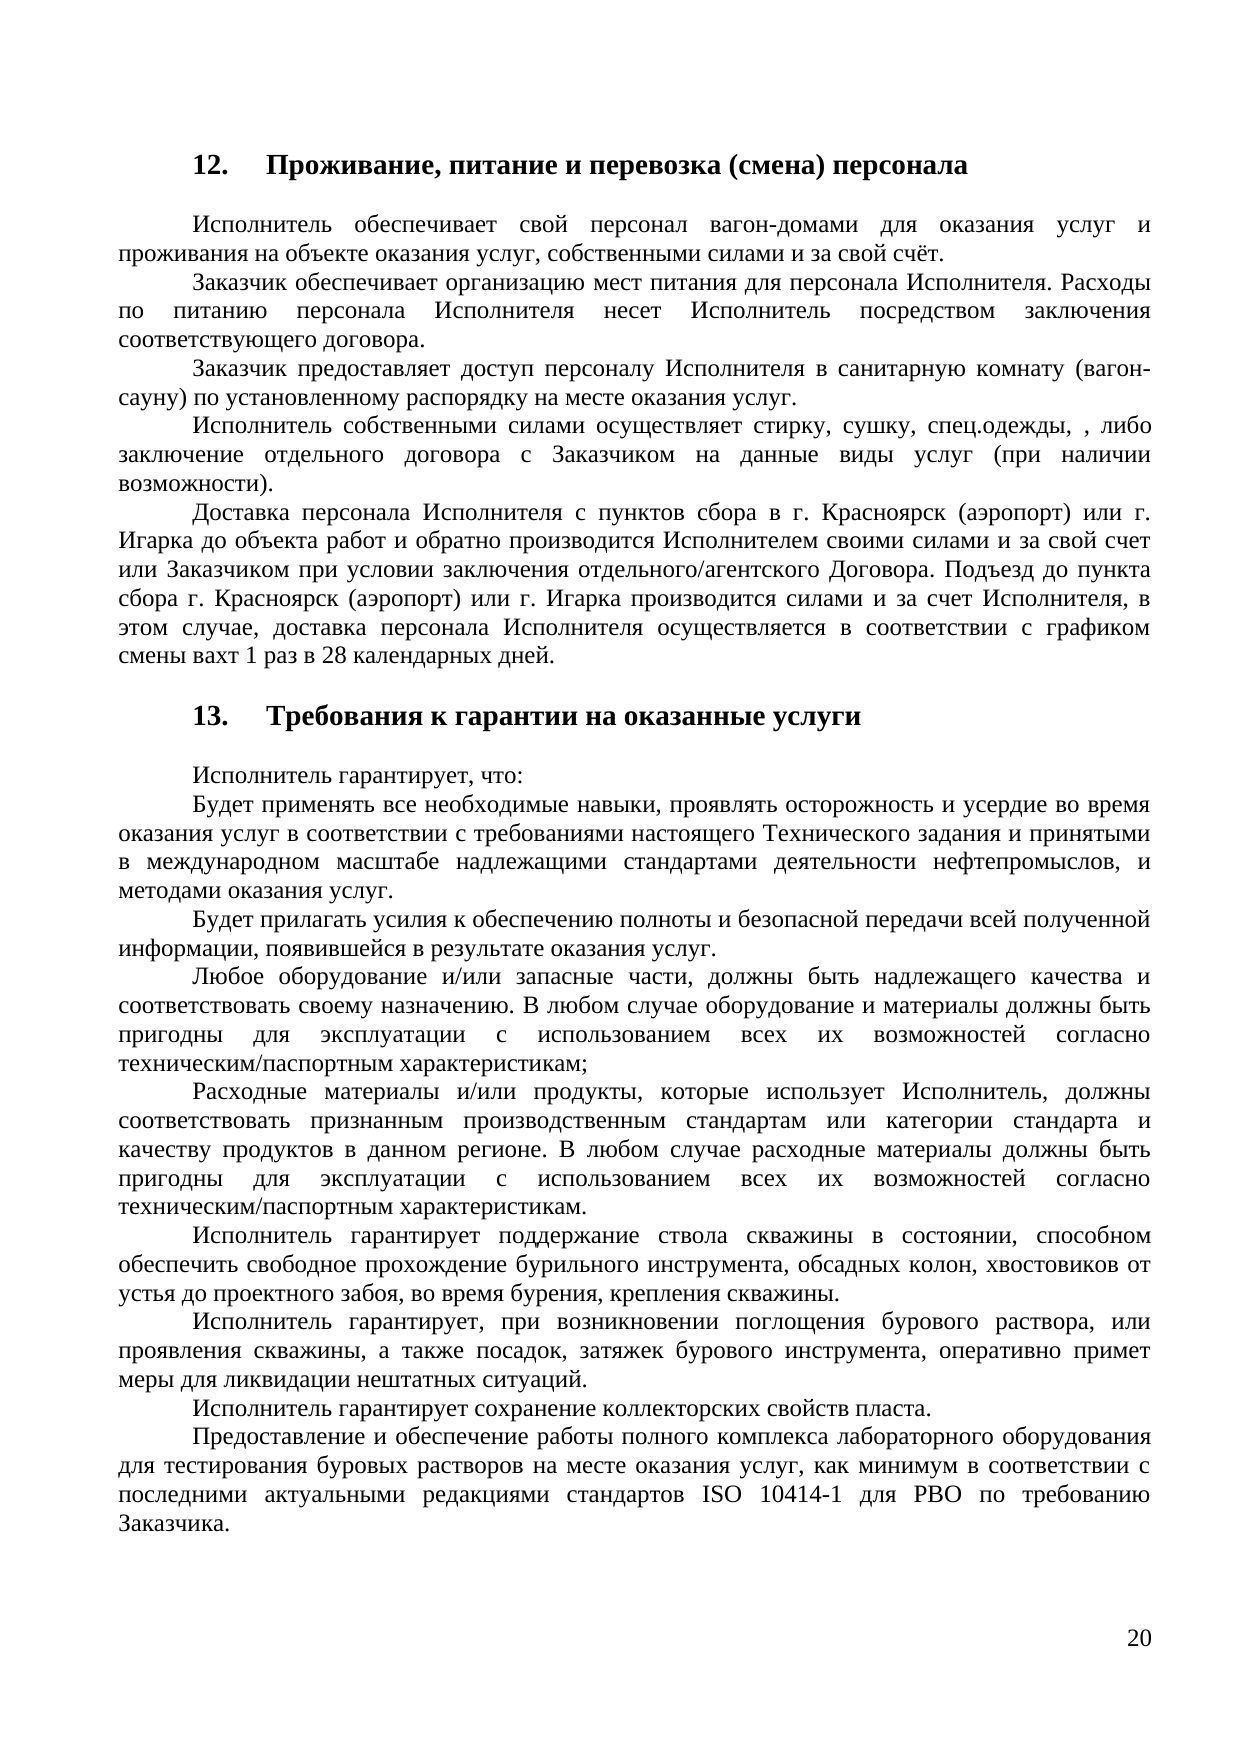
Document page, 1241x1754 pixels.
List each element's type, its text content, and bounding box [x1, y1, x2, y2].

text Исполнитель гарантирует, что: [118, 760, 1152, 789]
text Исполнитель гарантирует, при возникновении поглощения бурового раствора, или проявления скважины, а также посадок, затяжек бурового инструмента, оперативно примет меры для ликвидации нештатных ситуаций. [118, 1306, 1152, 1393]
text Исполнитель обеспечивает свой персонал вагон-домами для оказания услуг и проживания на объекте оказания услуг, собственными силами и за свой счёт. [118, 209, 1152, 267]
text Будет применять все необходимые навыки, проявлять осторожность и усердие во время оказания услуг в соответствии с требованиями настоящего Технического задания и принятыми в международном масштабе надлежащими стандартами деятельности нефтепромыслов, и методами оказания услуг. [118, 789, 1152, 904]
text Расходные материалы и/или продукты, которые использует Исполнитель, должны соответствовать признанным производственным стандартам или категории стандарта и качеству продуктов в данном регионе. В любом случае расходные материалы должны быть пригодны для эксплуатации с использованием всех их возможностей согласно техническим/паспортным характеристикам. [118, 1076, 1152, 1220]
subtitle Требования к гарантии на оказанные услуги [118, 698, 1152, 731]
text Заказчик предоставляет доступ персоналу Исполнителя в санитарную комнату (вагон-сауну) по установленному распорядку на месте оказания услуг. [118, 353, 1152, 410]
text Будет прилагать усилия к обеспечению полноты и безопасной передачи всей полученной информации, появившейся в результате оказания услуг. [118, 904, 1152, 961]
text Исполнитель гарантирует сохранение коллекторских свойств пласта. [118, 1393, 1152, 1421]
text Доставка персонала Исполнителя с пунктов сбора в г. Красноярск (аэропорт) или г. Игарка до объекта работ и обратно производится Исполнителем своими силами и за свой счет или Заказчиком при условии заключения отдельного/агентского Договора. Подъезд до пункта сбора г. Красноярск (аэропорт) или г. Игарка производится силами и за счет Исполнителя, в этом случае, доставка персонала Исполнителя осуществляется в соответствии с графиком смены вахт 1 раз в 28 календарных дней. [118, 497, 1152, 669]
text Исполнитель гарантирует поддержание ствола скважины в состоянии, способном обеспечить свободное прохождение бурильного инструмента, обсадных колон, хвостовиков от устья до проектного забоя, во время бурения, крепления скважины. [118, 1220, 1152, 1306]
text Любое оборудование и/или запасные части, должны быть надлежащего качества и соответствовать своему назначению. В любом случае оборудование и материалы должны быть пригодны для эксплуатации с использованием всех их возможностей согласно техническим/паспортным характеристикам; [118, 961, 1152, 1076]
subtitle Проживание, питание и перевозка (смена) персонала [118, 147, 1152, 180]
text Предоставление и обеспечение работы полного комплекса лабораторного оборудования для тестирования буровых растворов на месте оказания услуг, как минимум в соответствии с последними актуальными редакциями стандартов ISO 10414-1 для РВО по требованию Заказчика. [118, 1421, 1152, 1536]
text Исполнитель собственными силами осуществляет стирку, сушку, спец.одежды, , либо заключение отдельного договора с Заказчиком на данные виды услуг (при наличии возможности). [118, 410, 1152, 497]
text Заказчик обеспечивает организацию мест питания для персонала Исполнителя. Расходы по питанию персонала Исполнителя несет Исполнитель посредством заключения соответствующего договора. [118, 267, 1152, 353]
